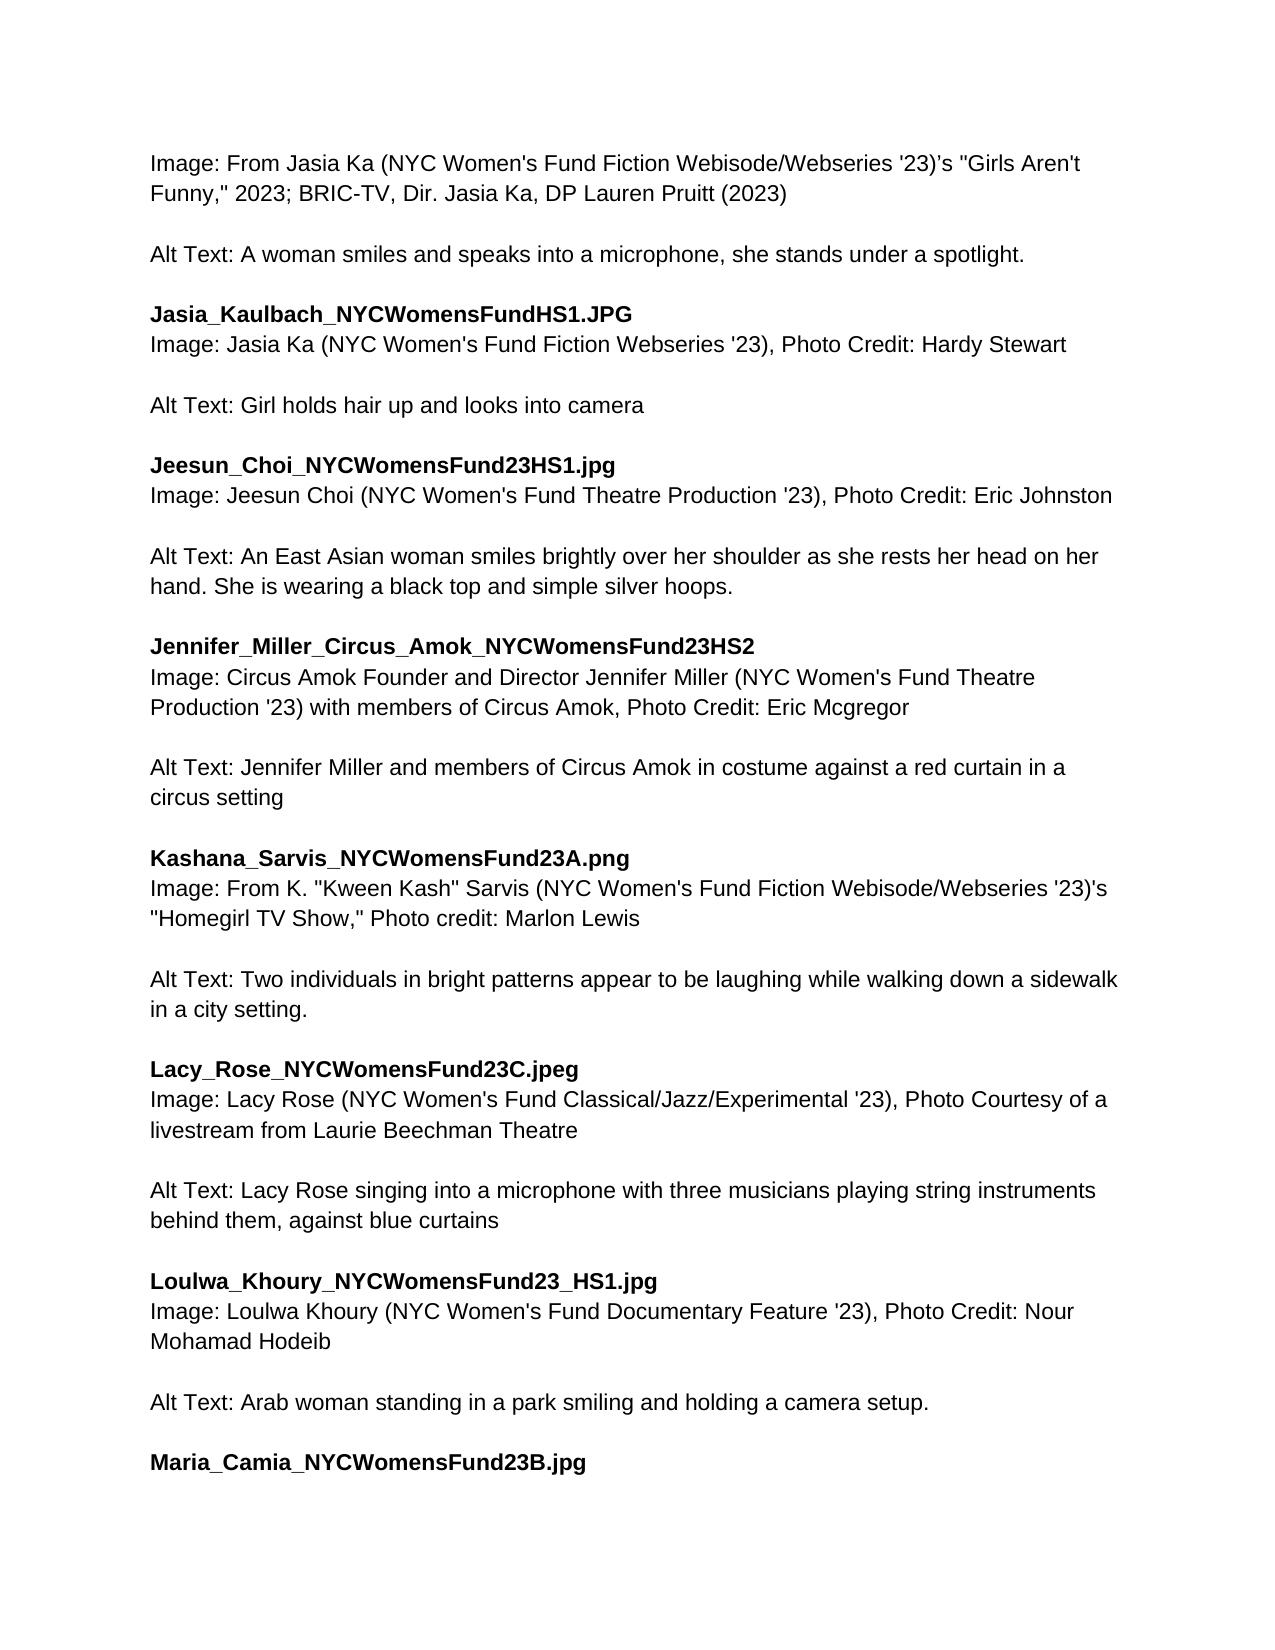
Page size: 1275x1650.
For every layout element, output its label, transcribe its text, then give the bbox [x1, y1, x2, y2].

text Jeesun_Choi_NYCWomensFund23HS1.jpg [150, 452, 1125, 478]
text Alt Text: Jennifer Miller and members of Circus Amok in costume against a red curtain in a circus setting [150, 754, 1125, 811]
text Image: Lacy Rose (NYC Women's Fund Classical/Jazz/Experimental '23), Photo Courtesy of a livestream from Laurie Beechman Theatre [150, 1086, 1125, 1143]
text Loulwa_Khoury_NYCWomensFund23_HS1.jpg [150, 1268, 1125, 1294]
text Alt Text: Arab woman standing in a park smiling and holding a camera setup. [150, 1388, 1125, 1415]
text Lacy_Rose_NYCWomensFund23C.jpeg [150, 1056, 1125, 1083]
text Alt Text: Two individuals in bright patterns appear to be laughing while walking down a sidewalk in a city setting. [150, 966, 1125, 1022]
text Kashana_Sarvis_NYCWomensFund23A.png [150, 845, 1125, 871]
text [150, 150, 1125, 207]
text Jennifer_Miller_Circus_Amok_NYCWomensFund23HS2 [150, 633, 1125, 660]
text Image: Jasia Ka (NYC Women's Fund Fiction Webseries '23), Photo Credit: Hardy Stewart [150, 331, 1125, 358]
text Image: Loulwa Khoury (NYC Women's Fund Documentary Feature '23), Photo Credit: Nour Mohamad Hodeib [150, 1298, 1125, 1354]
text Image: Circus Amok Founder and Director Jennifer Miller (NYC Women's Fund Theatre Production '23) with members of Circus Amok, Photo Credit: Eric Mcgregor [150, 663, 1125, 720]
text Alt Text: An East Asian woman smiles brightly over her shoulder as she rests her head on her hand. She is wearing a black top and simple silver hoops. [150, 543, 1125, 599]
text Image: From K. "Kween Kash" Sarvis (NYC Women's Fund Fiction Webisode/Webseries '23)'s "Homegirl TV Show," Photo credit: Marlon Lewis [150, 875, 1125, 932]
text Image: Jeesun Choi (NYC Women's Fund Theatre Production '23), Photo Credit: Eric Johnston [150, 482, 1125, 509]
text Maria_Camia_NYCWomensFund23B.jpg [150, 1449, 1125, 1475]
text Jasia_Kaulbach_NYCWomensFundHS1.JPG [150, 301, 1125, 327]
text Alt Text: A woman smiles and speaks into a microphone, she stands under a spotlight. [150, 241, 1125, 267]
text Alt Text: Lacy Rose singing into a microphone with three musicians playing string instruments behind them, against blue curtains [150, 1177, 1125, 1234]
text Alt Text: Girl holds hair up and looks into camera [150, 392, 1125, 418]
